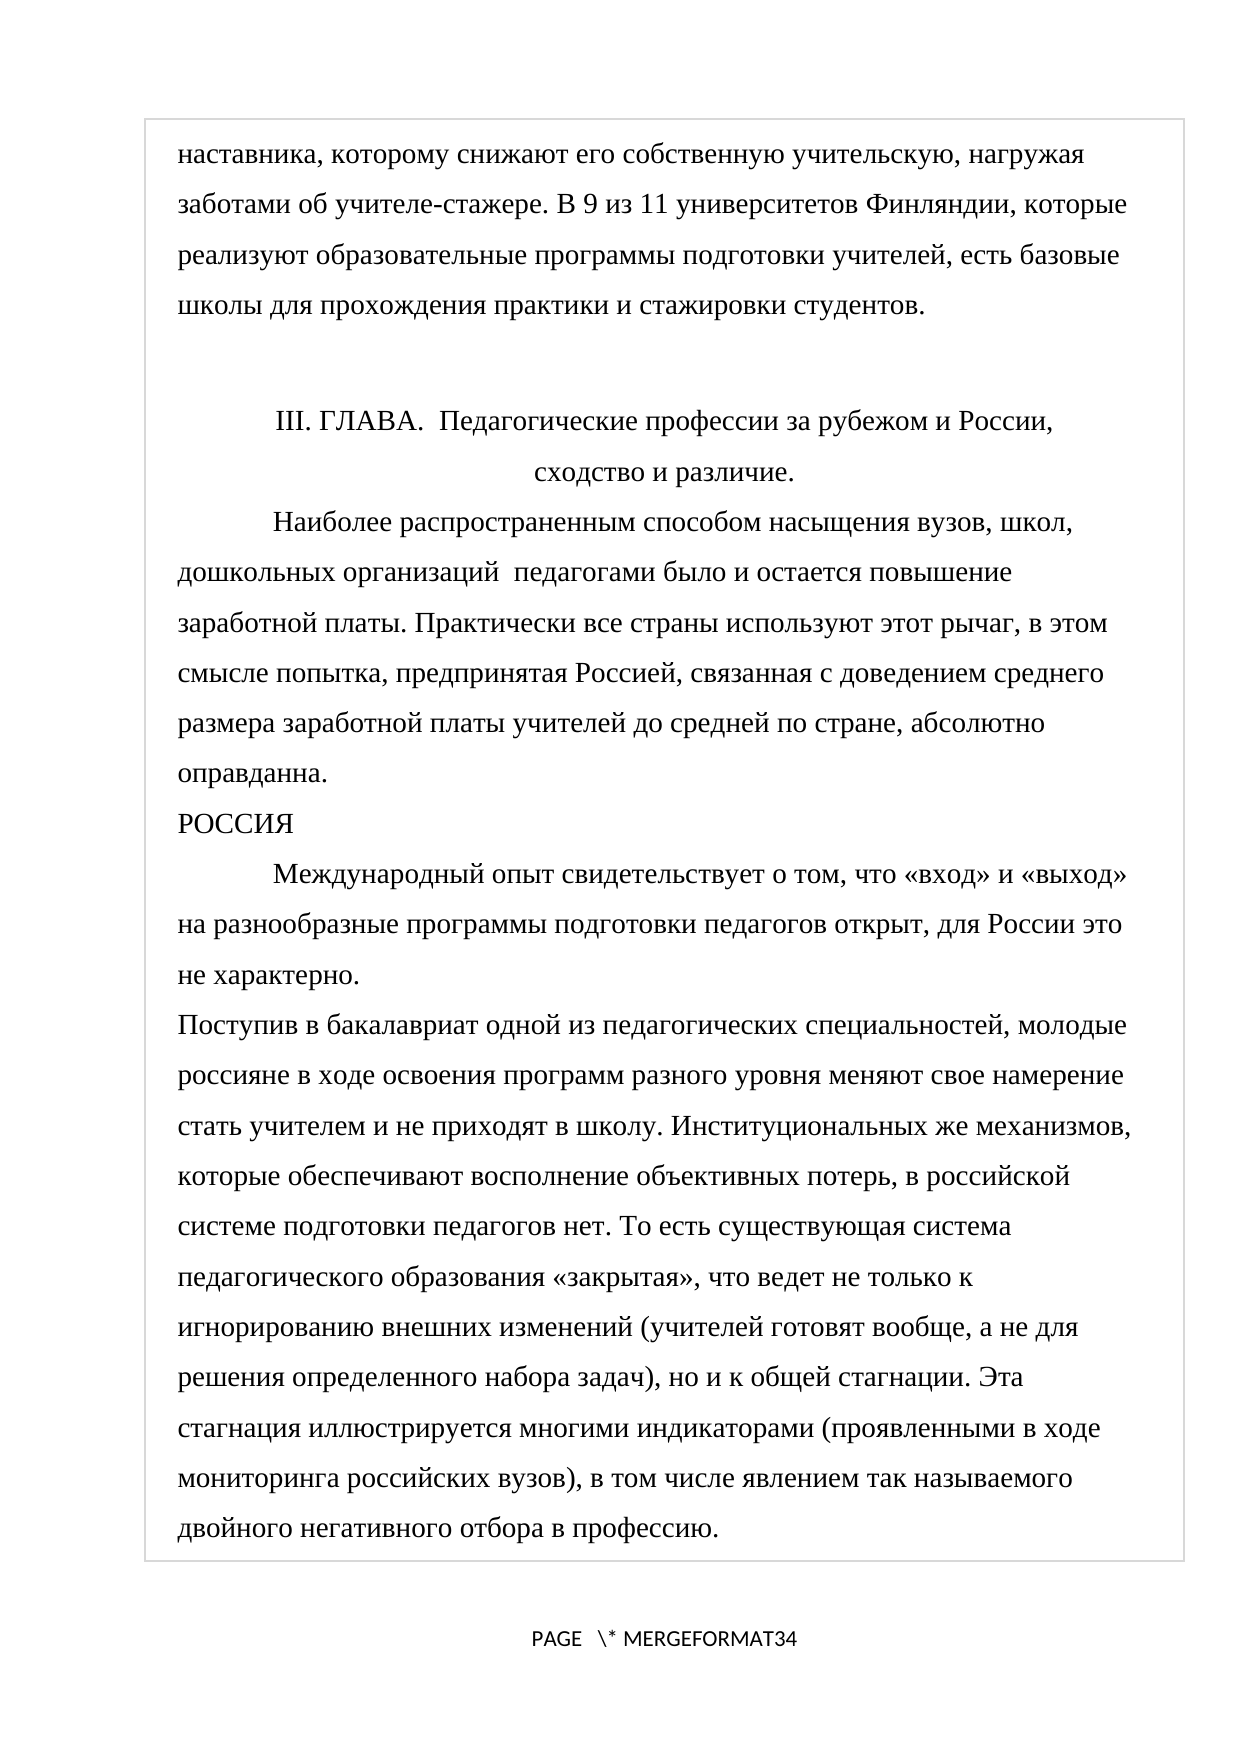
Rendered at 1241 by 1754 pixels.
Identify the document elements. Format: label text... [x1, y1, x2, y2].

text РОССИЯ [146, 788, 1183, 838]
text сходство и различие. [146, 436, 1183, 486]
text ӀӀӀ. ГЛАВА. Педагогические профессии за рубежом и России, [146, 385, 1183, 436]
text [146, 120, 1183, 350]
text Международный опыт свидетельствует о том, что «вход» и «выход» на разнообразные программы подготовки педагогов открыт, для России это не характерно. Поступив в бакалавриат одной из педагогических специальностей, молодые россияне в ходе освоения программ разного уровня меняют свое намерение стать учителем и не приходят в школу. Институциональных же механизмов, которые обеспечивают восполнение объективных потерь, в российской системе подготовки педагогов нет. То есть существующая система педагогического образования «закрытая», что ведет не только к игнорированию внешних изменений (учителей готовят вообще, а не для решения определенного набора задач), но и к общей стагнации. Эта стагнация иллюстрируется многими индикаторами (проявленными в ходе мониторинга российских вузов), в том числе явлением так называемого двойного негативного отбора в профессию. [146, 838, 1183, 1560]
text Наиболее распространенным способом насыщения вузов, школ, дошкольных организаций педагогами было и остается повышение заработной платы. Практически все страны используют этот рычаг, в этом смысле попытка, предпринятая Россией, связанная с доведением среднего размера заработной платы учителей до средней по стране, абсолютно оправданна. [146, 486, 1183, 788]
